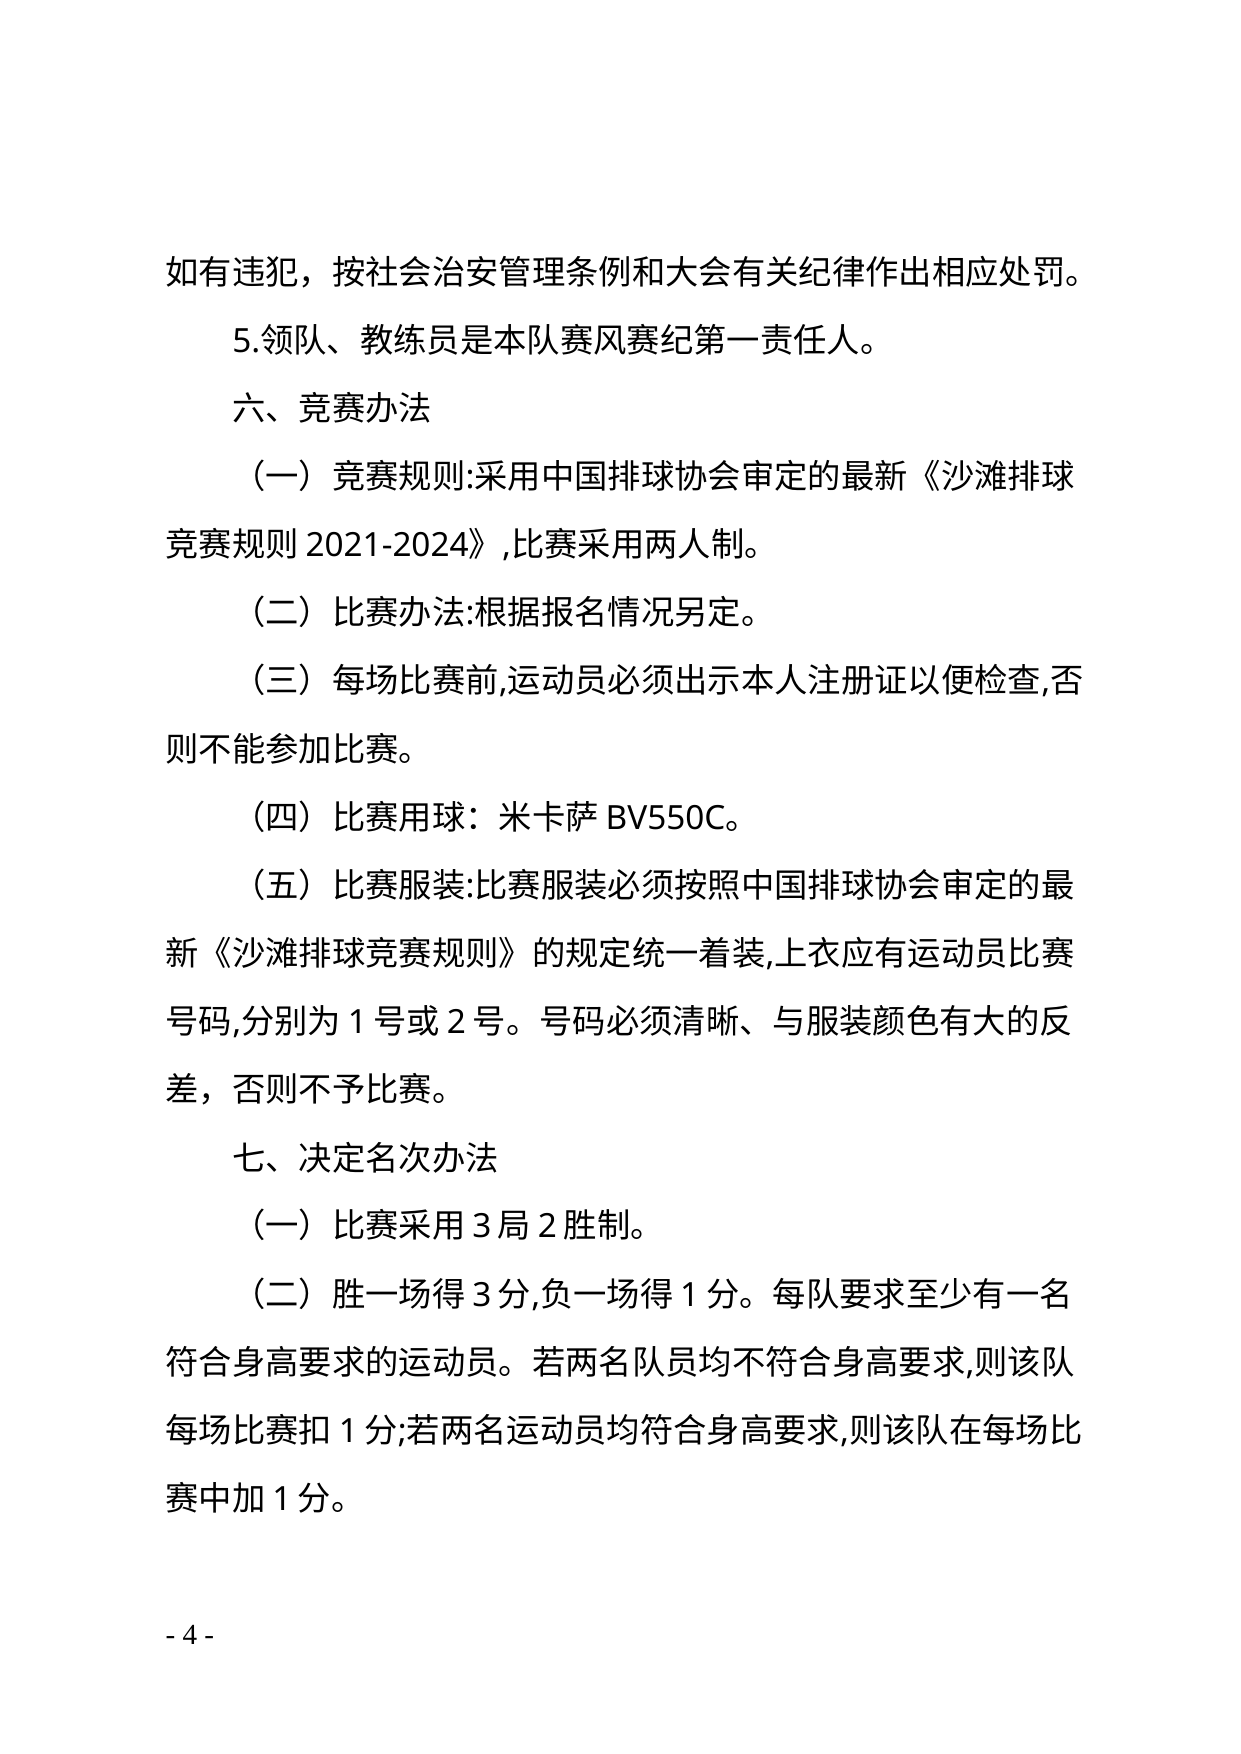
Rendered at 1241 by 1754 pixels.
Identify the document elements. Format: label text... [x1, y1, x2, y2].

text 六、竞赛办法 [165, 372, 1087, 440]
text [165, 236, 1087, 304]
text 七、决定名次办法 [165, 1121, 1087, 1189]
text （一）竞赛规则:采用中国排球协会审定的最新《沙滩排球竞赛规则2021-2024》,比赛采用两人制。 [165, 440, 1087, 576]
text （三）每场比赛前,运动员必须出示本人注册证以便检查,否则不能参加比赛。 [165, 644, 1087, 781]
text （五）比赛服装:比赛服装必须按照中国排球协会审定的最新《沙滩排球竞赛规则》的规定统一着装,上衣应有运动员比赛号码,分别为1号或2号。号码必须清晰、与服装颜色有大的反差，否则不予比赛。 [165, 849, 1087, 1121]
text （一）比赛采用3局2胜制。 [165, 1189, 1087, 1258]
text （二）比赛办法:根据报名情况另定。 [165, 576, 1087, 644]
text 5.领队、教练员是本队赛风赛纪第一责任人。 [165, 304, 1087, 372]
text （四）比赛用球：米卡萨BV550C。 [165, 781, 1087, 849]
text （二）胜一场得3分,负一场得1分。每队要求至少有一名符合身高要求的运动员。若两名队员均不符合身高要求,则该队每场比赛扣1分;若两名运动员均符合身高要求,则该队在每场比赛中加1分。 [165, 1258, 1087, 1530]
